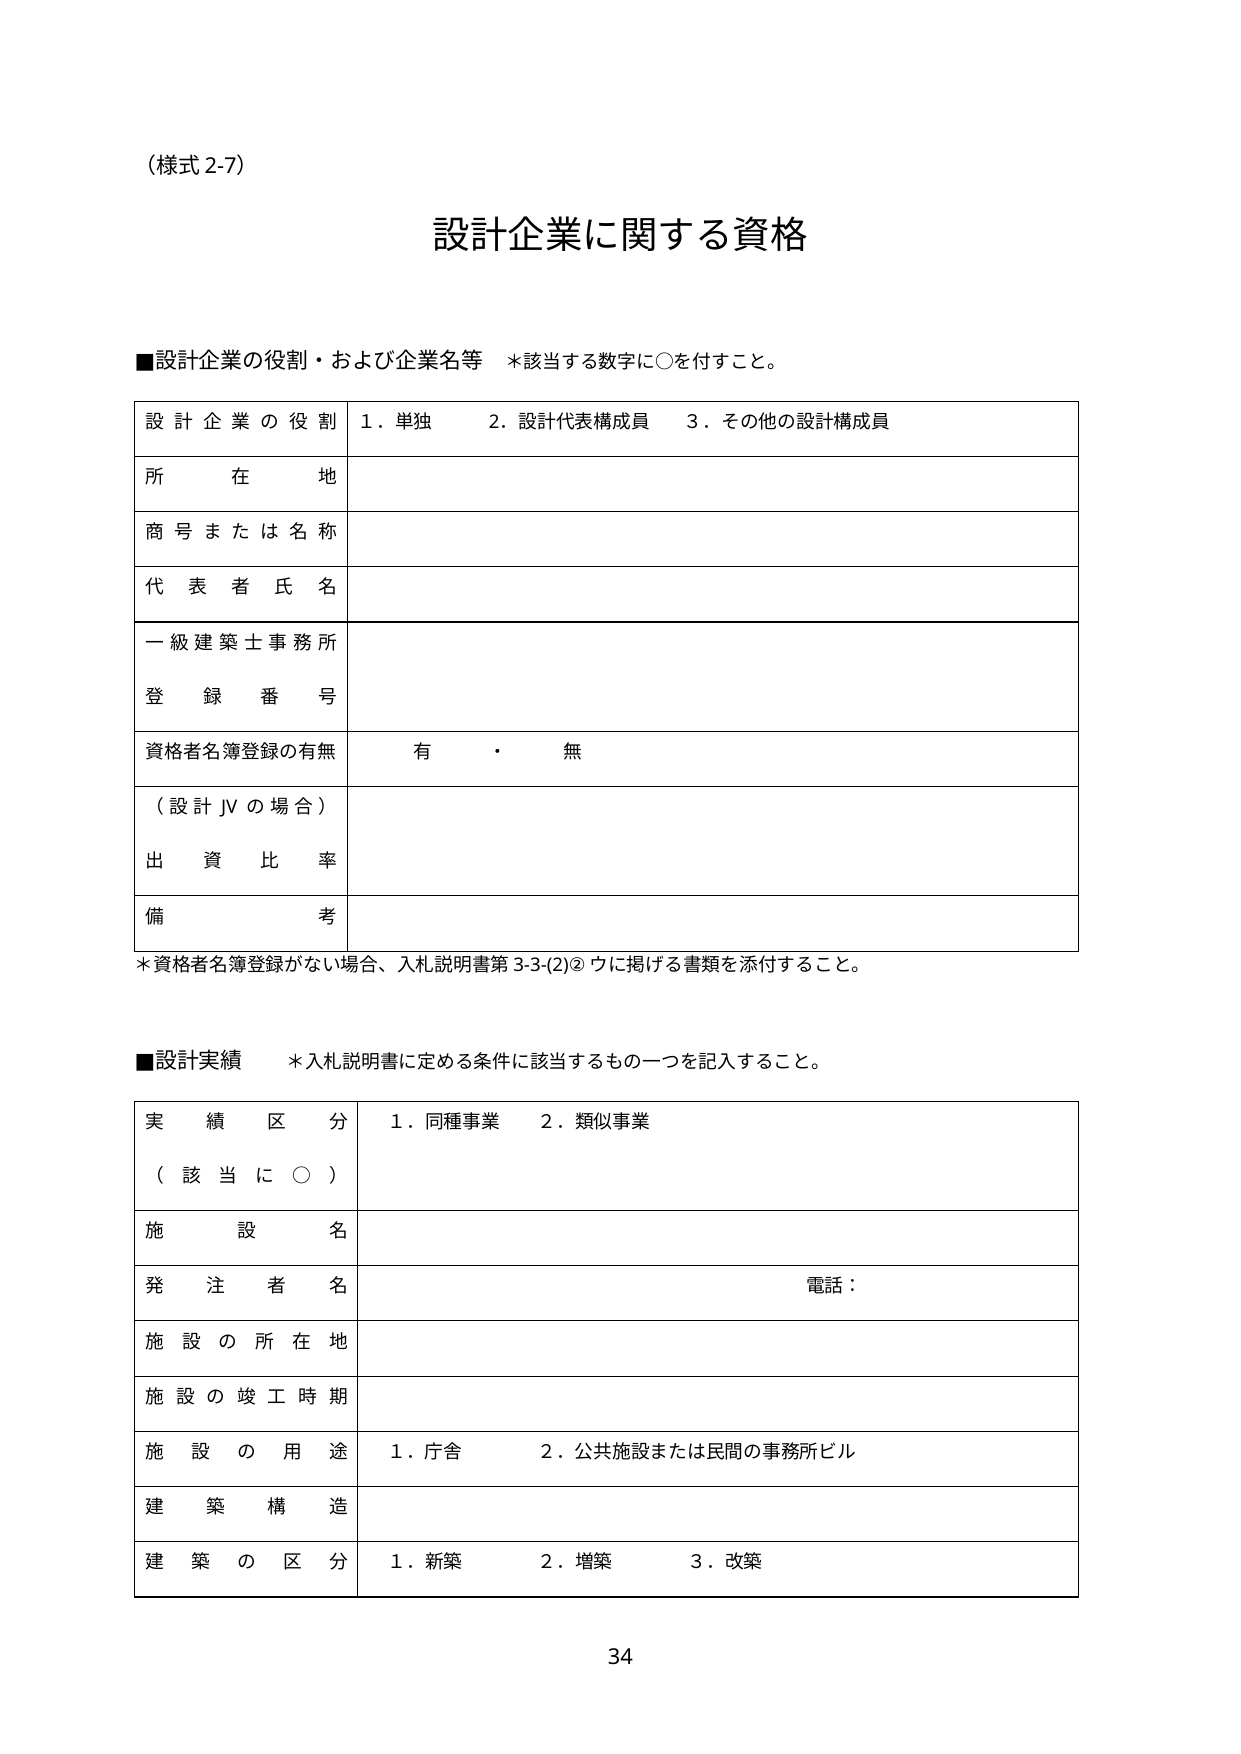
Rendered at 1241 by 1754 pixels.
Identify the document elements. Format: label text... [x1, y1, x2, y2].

table_cell 建築の区分 （該当に○） [135, 1542, 357, 1596]
table_cell [348, 896, 1078, 951]
table_cell [348, 457, 1078, 511]
table_cell 施設名 [135, 1211, 357, 1265]
table_cell 発注者名 [135, 1266, 357, 1320]
table_cell [348, 623, 1078, 731]
table_cell １．庁舎 ２．公共施設または民間の事務所ビル [358, 1432, 1078, 1486]
table_cell 施設の所在地 [135, 1321, 357, 1376]
table_cell 電話： [358, 1266, 1078, 1320]
table_cell 商号または名称 [135, 512, 347, 566]
table_cell [348, 512, 1078, 566]
table_cell [358, 1321, 1078, 1376]
table_header １．単独 2．設計代表構成員 [348, 402, 673, 456]
table_cell 代表者氏名 [135, 567, 347, 621]
table_header ３．その他の設計構成員 [673, 402, 1078, 456]
table_header １．同種事業 ２．類似事業 [358, 1102, 1078, 1210]
table_cell 建築構造 [135, 1487, 357, 1541]
table_header 実績区分 （該当に○） [135, 1102, 357, 1210]
table_cell 有 ・ 無 [348, 732, 1078, 786]
table_cell 一級建築士事務所 登録番号 [135, 623, 347, 731]
table_cell [358, 1211, 1078, 1265]
text ■設計企業の役割・および企業名等 ＊該当する数字に○を付すこと。 [134, 343, 1106, 375]
table_cell [358, 1377, 1078, 1431]
table_cell [348, 567, 1078, 621]
text （様式2-7） [134, 148, 1106, 179]
table_cell 施設の竣工時期 [135, 1377, 357, 1431]
table_cell 資格者名簿登録の有無 [135, 732, 347, 786]
table_cell 施設の用途 [135, 1432, 357, 1486]
table_cell [348, 787, 1078, 895]
text 設計企業に関する資格 [134, 205, 1106, 259]
table_cell （設計JVの場合） 出資比率 [135, 787, 347, 895]
table_cell 所在地 [135, 457, 347, 511]
table_cell １．新築 ２．増築 ３．改築 [358, 1542, 1078, 1596]
text ＊資格者名簿登録がない場合、入札説明書第3-3-(2)②ウに掲げる書類を添付すること。 [134, 952, 1106, 977]
table_cell 備考 [135, 896, 347, 951]
table_header 設計企業の役割 [135, 402, 347, 456]
text ■設計実績 ＊入札説明書に定める条件に該当するもの一つを記入すること。 [134, 1043, 1106, 1075]
table_cell [358, 1487, 1078, 1541]
